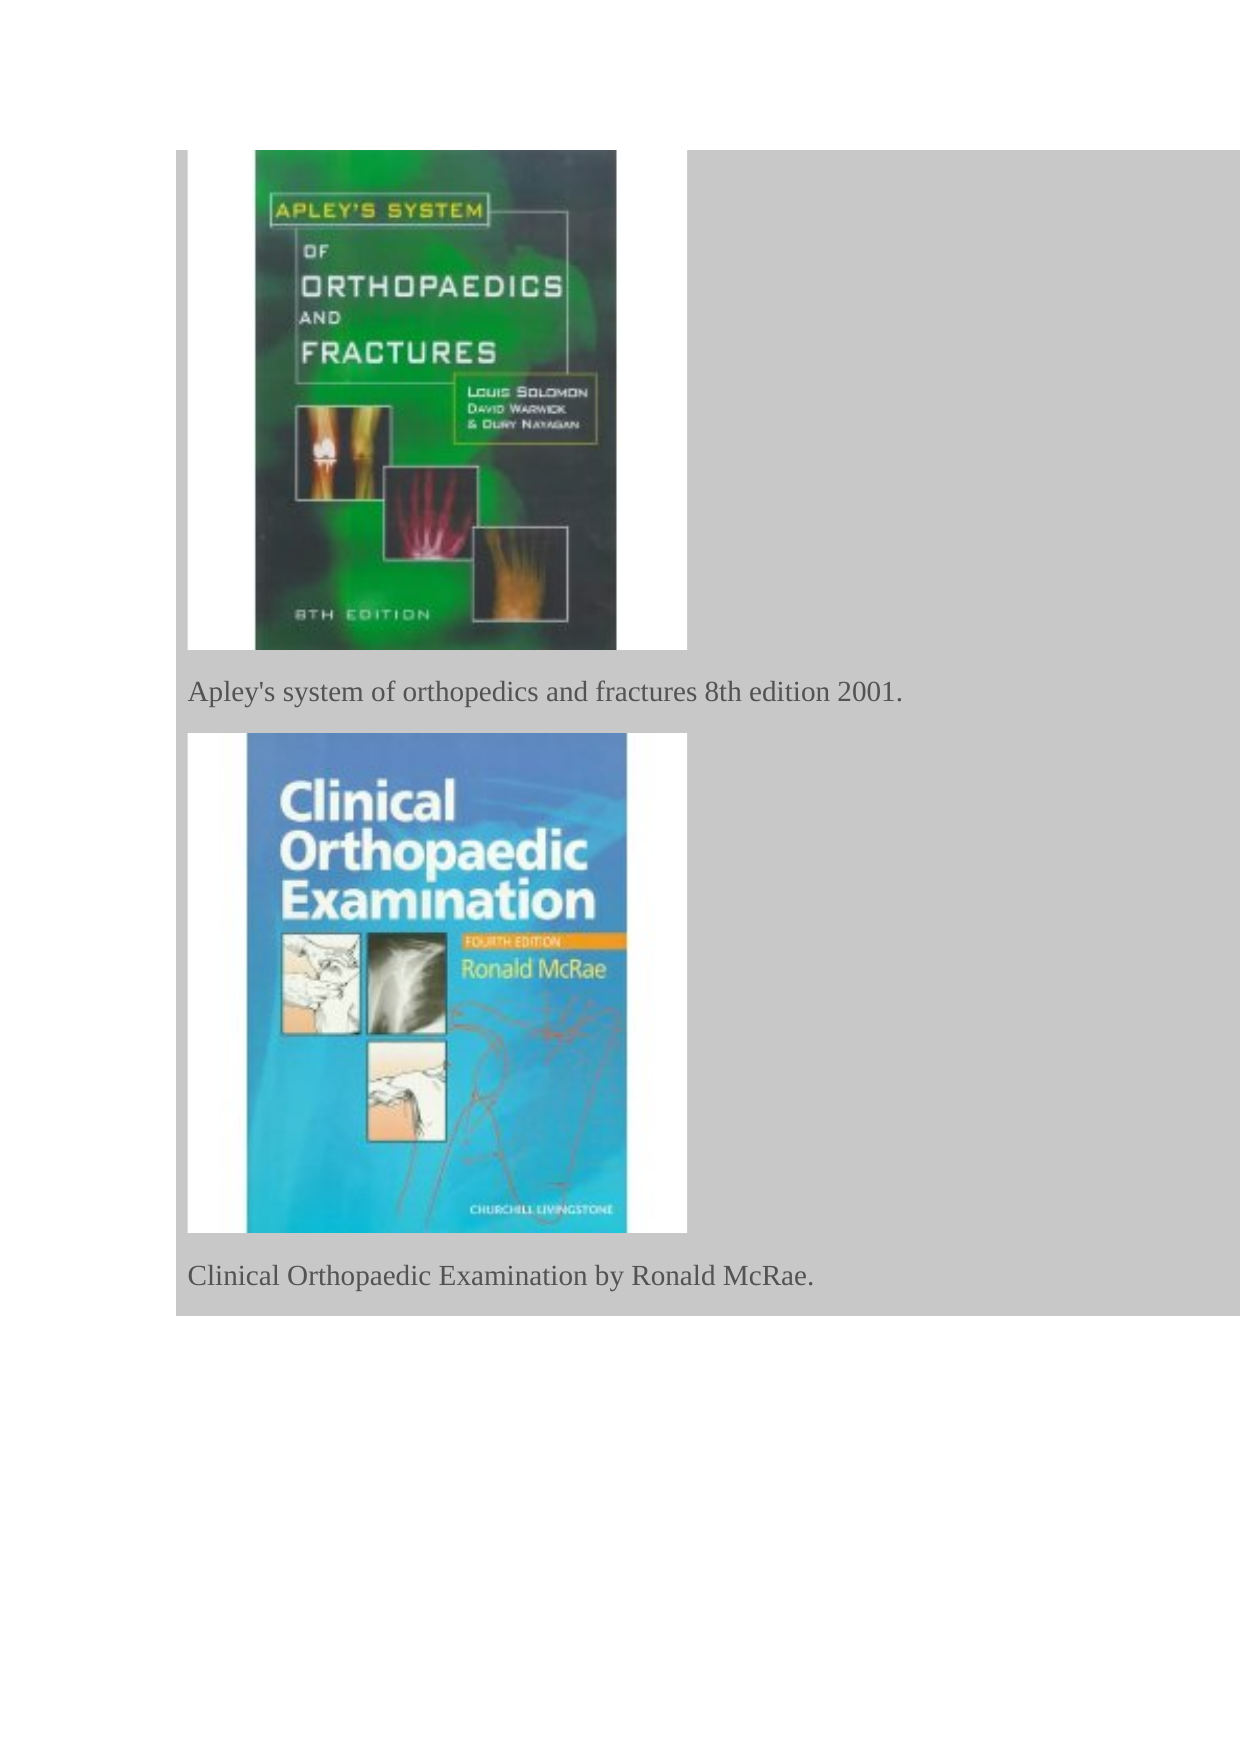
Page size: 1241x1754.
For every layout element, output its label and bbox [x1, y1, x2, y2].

picture [187, 733, 688, 1233]
picture [187, 150, 688, 650]
table_cell [176, 150, 1240, 1316]
